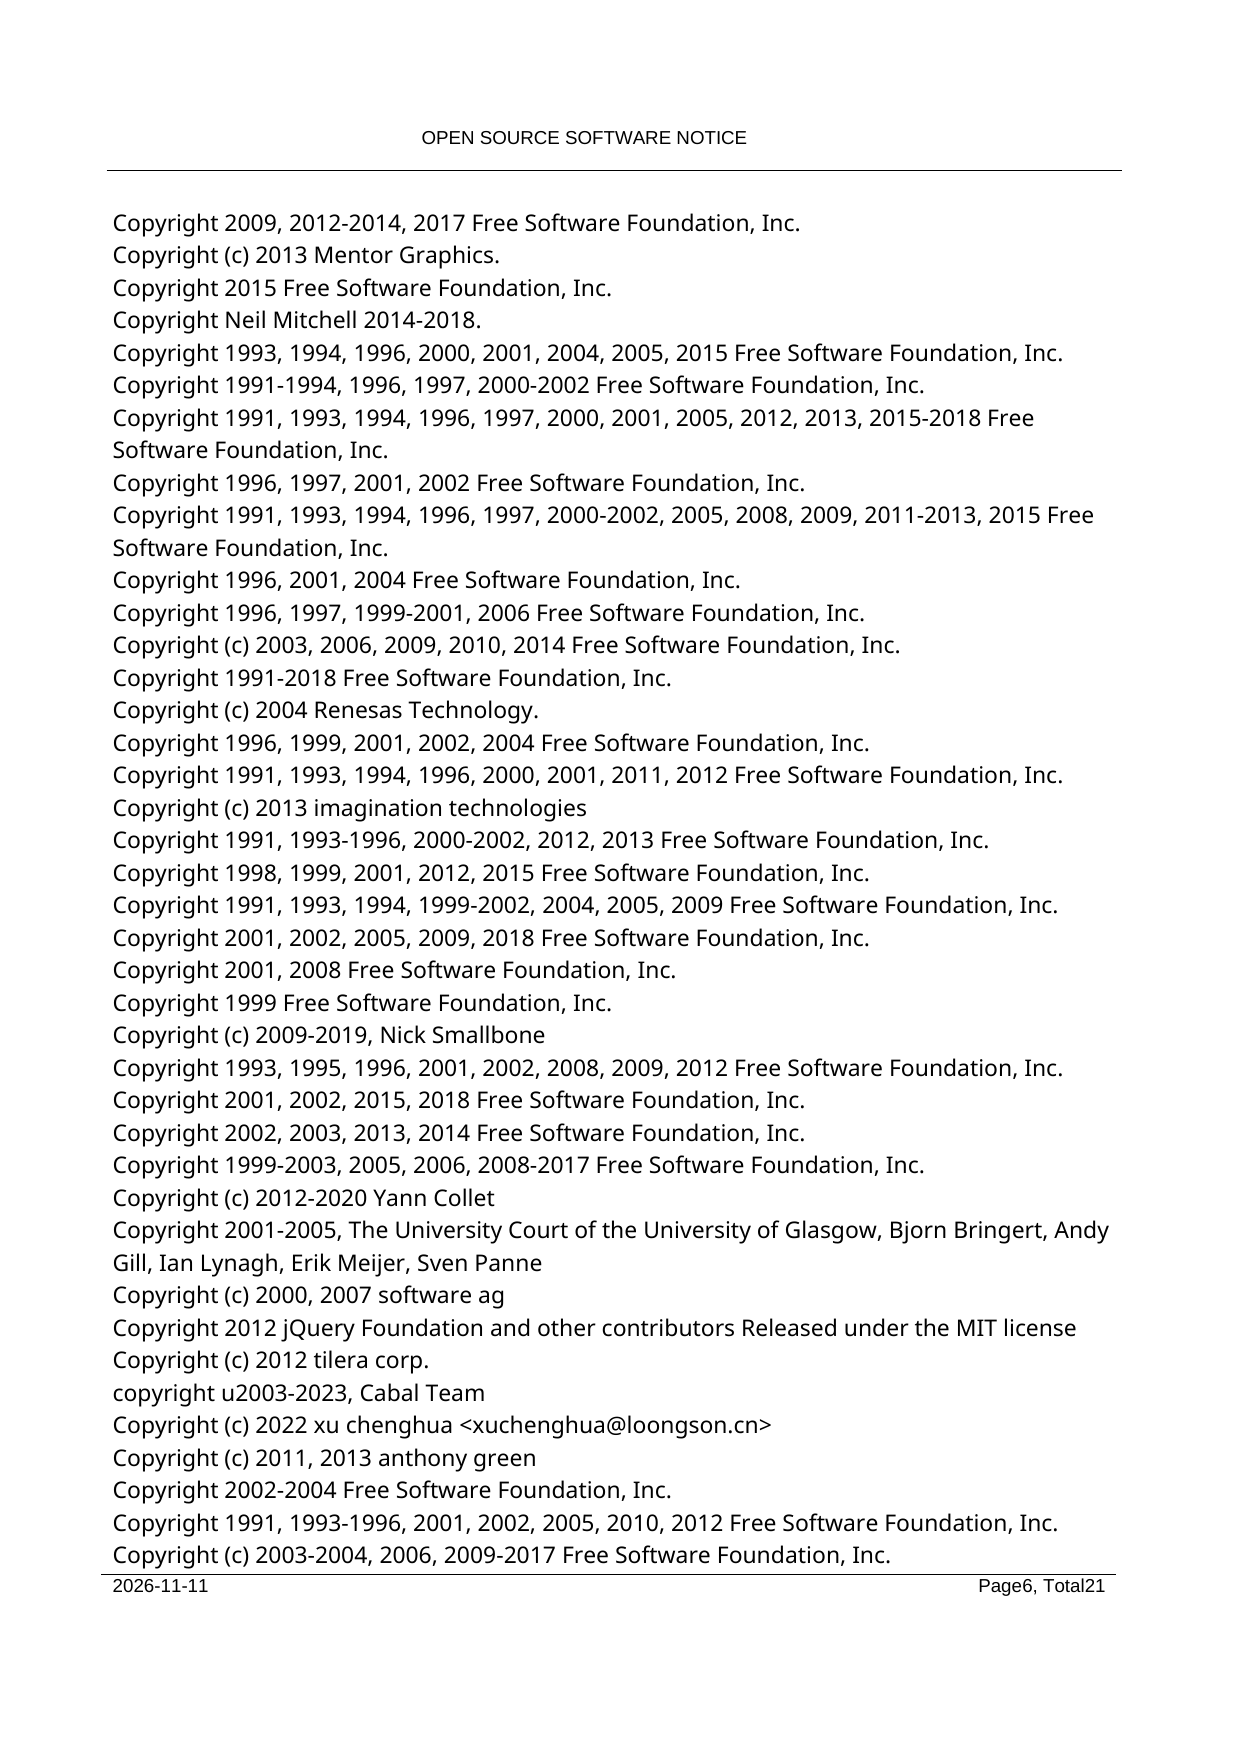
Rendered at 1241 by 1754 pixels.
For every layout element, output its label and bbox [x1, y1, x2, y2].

text [112, 206, 1128, 1571]
